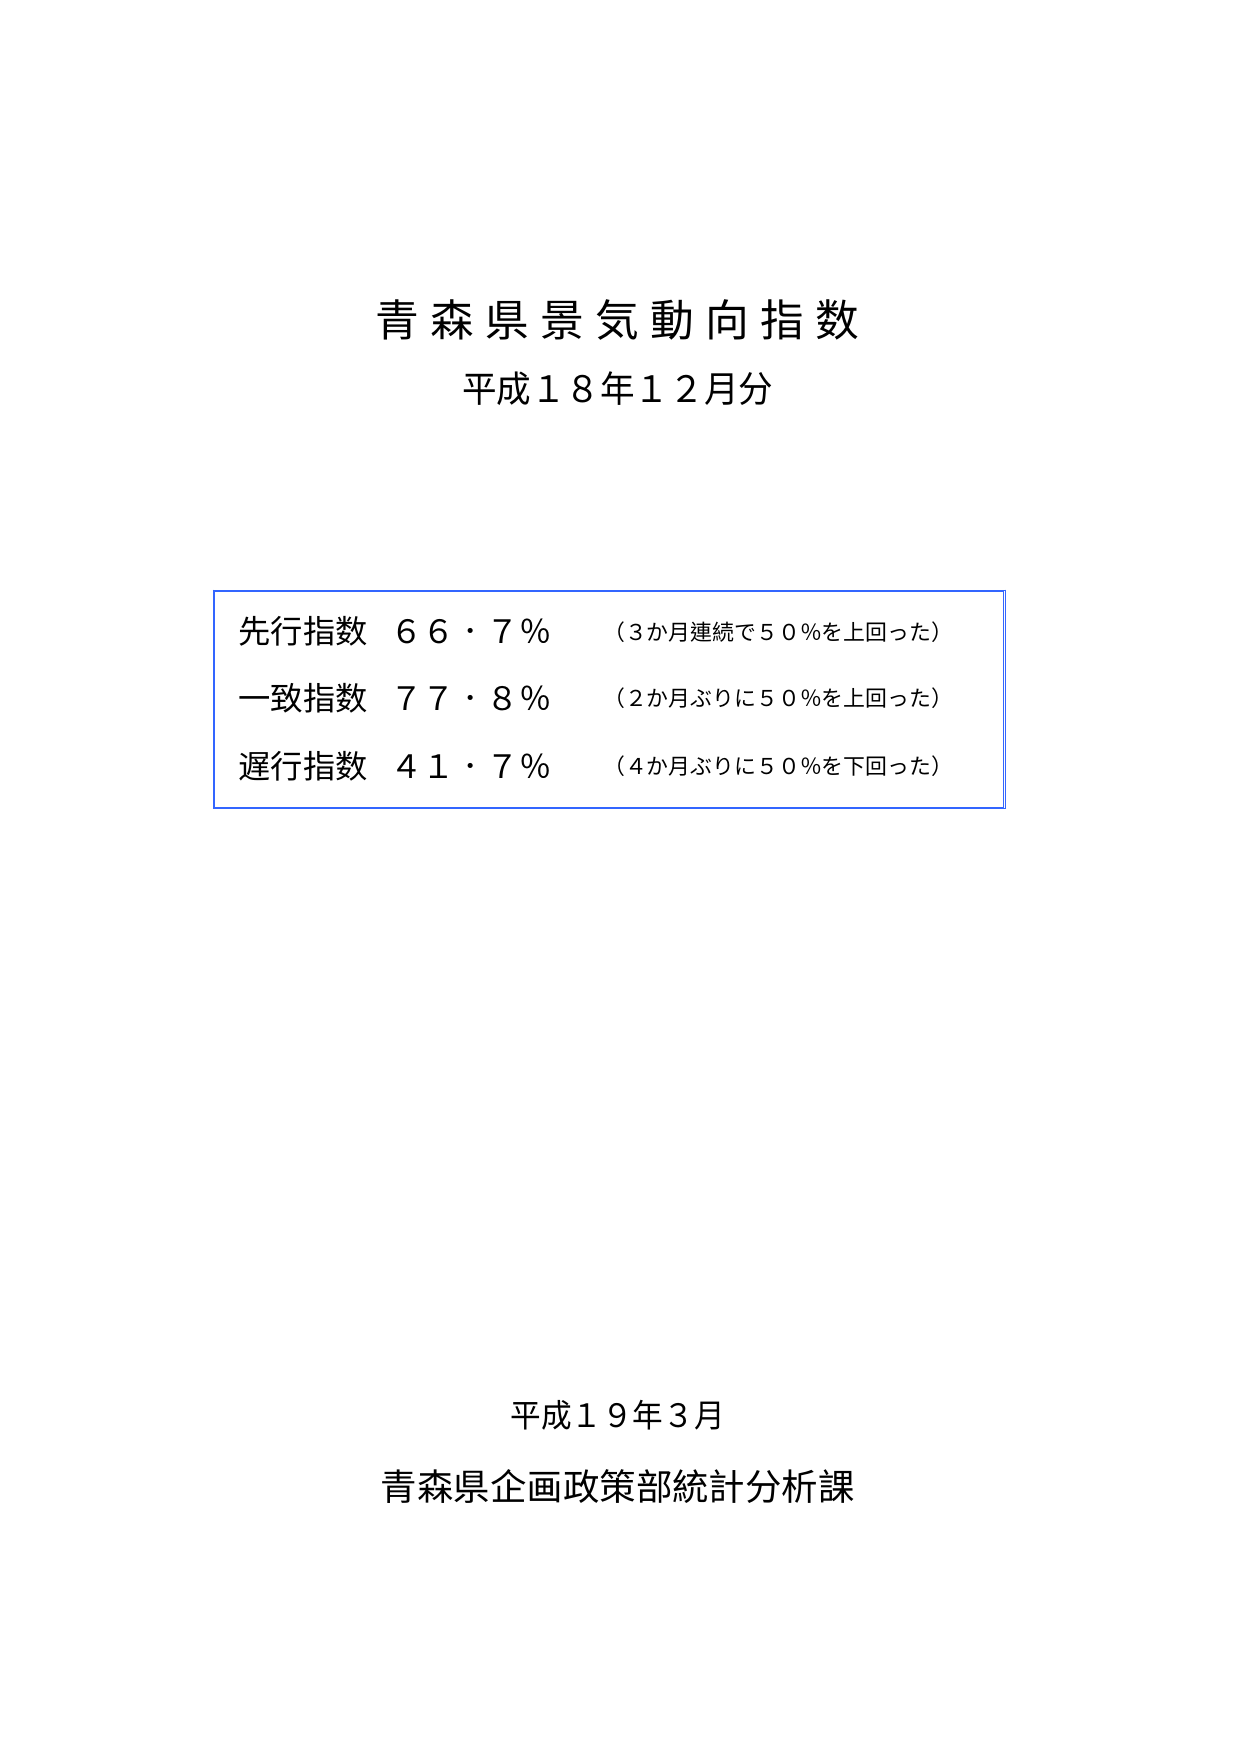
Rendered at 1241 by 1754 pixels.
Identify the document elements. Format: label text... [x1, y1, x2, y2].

table_cell （４か月ぶりに５０％を下回った） [576, 731, 1003, 806]
text 平成１８年１２月分 [106, 363, 1128, 413]
text 青森県企画政策部統計分析課 [106, 1461, 1129, 1511]
table_header ６６．７％ [377, 592, 576, 663]
text 青 森 県 景 気 動 向 指 数 [106, 290, 1128, 350]
table_cell ７７．８％ [377, 663, 576, 731]
table_header 先行指数 [215, 592, 377, 663]
table_cell ４１．７％ [377, 731, 576, 806]
table_header （３か月連続で５０％を上回った） [576, 592, 1003, 663]
table_cell （２か月ぶりに５０％を上回った） [576, 663, 1003, 731]
table_cell 一致指数 [215, 663, 377, 731]
table_cell 遅行指数 [215, 731, 377, 806]
text 平成１９年３月 [106, 1393, 1128, 1437]
